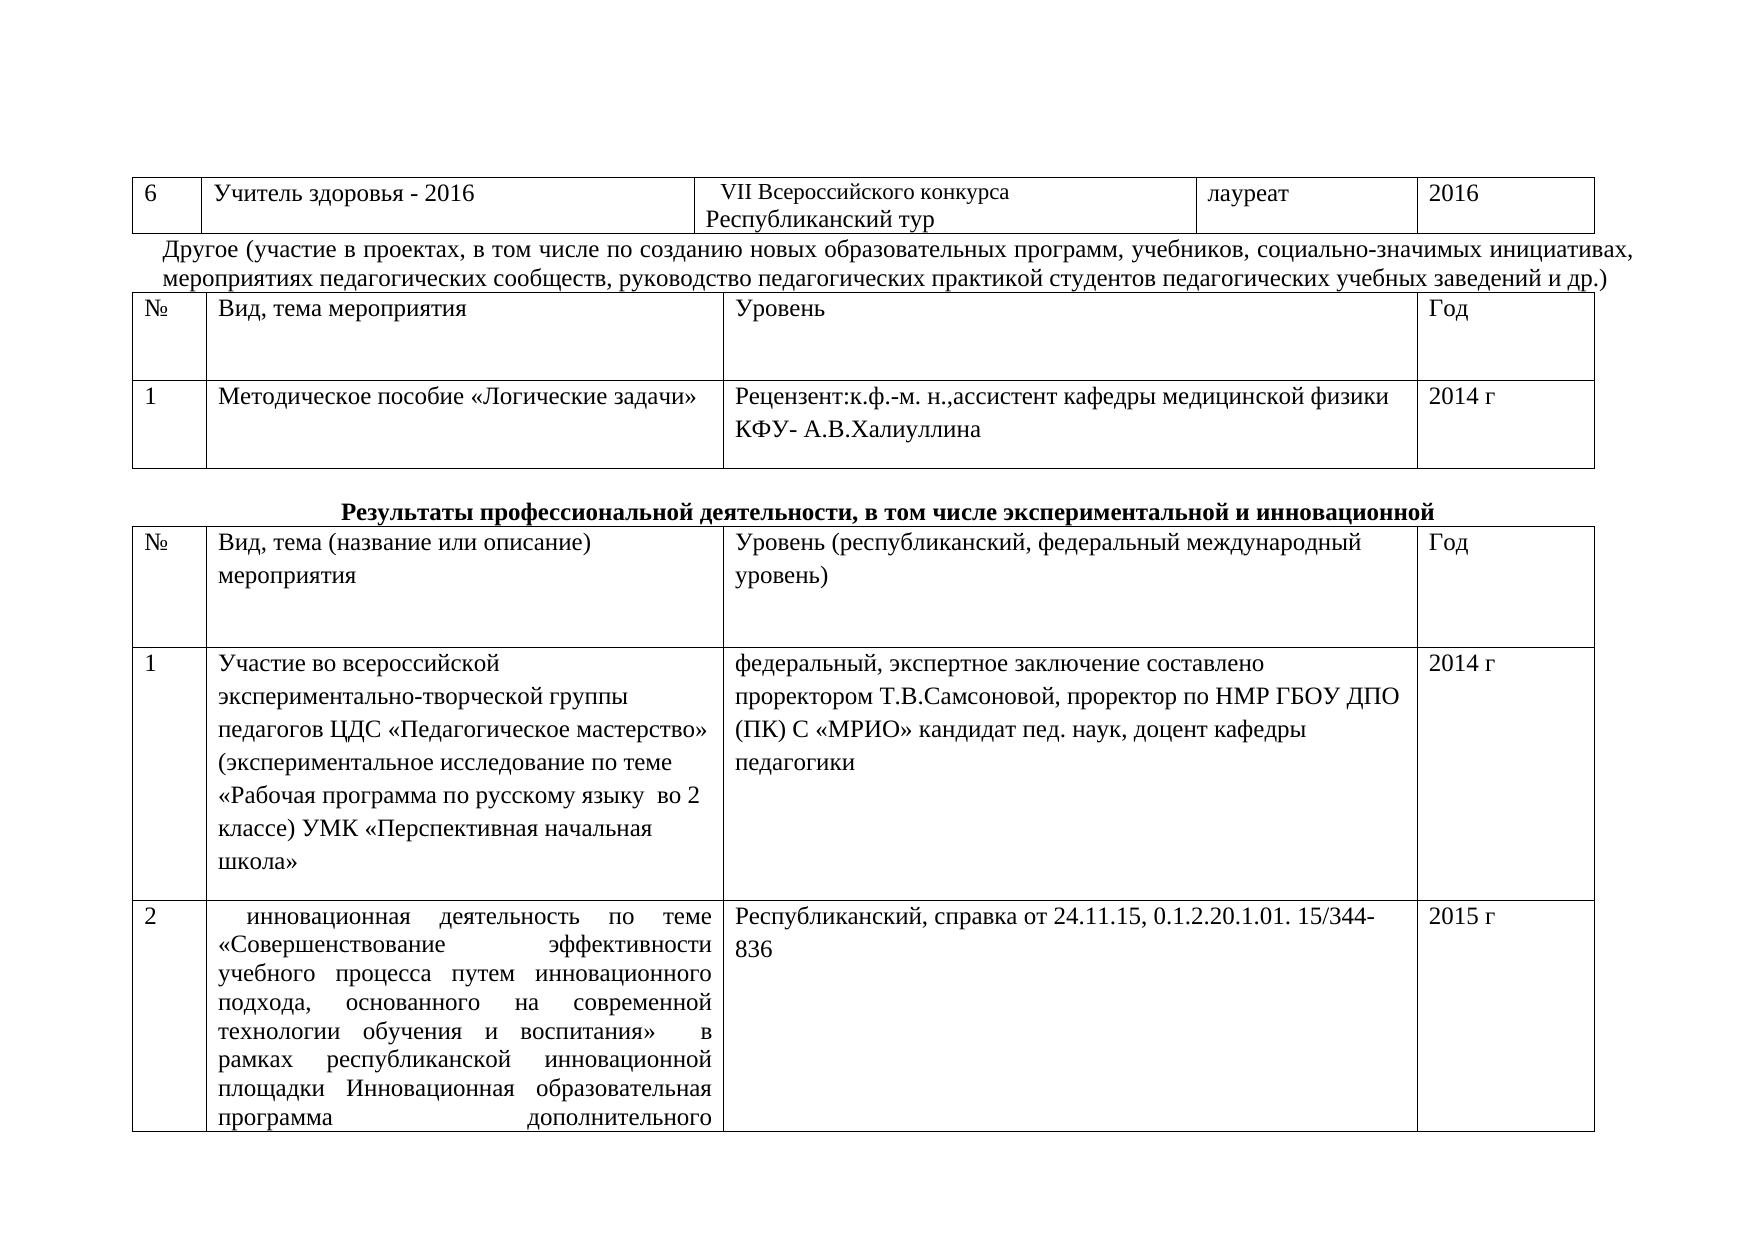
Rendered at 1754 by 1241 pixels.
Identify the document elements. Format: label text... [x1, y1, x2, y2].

table_cell Участие во всероссийской экспериментально-творческой группы педагогов ЦДС «Педагогическое мастерство» (экспериментальное исследование по теме «Рабочая программа по русскому языку во 2 классе) УМК «Перспективная начальная школа» [207, 648, 723, 900]
table_cell лауреат [1197, 178, 1417, 233]
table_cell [724, 901, 1417, 1131]
table_cell 2014 г [1418, 648, 1594, 900]
table_header № [133, 527, 206, 647]
table_header Год [1418, 293, 1594, 380]
table_cell 2015 г [1418, 901, 1594, 1131]
table_cell 2014 г [1418, 381, 1594, 468]
table_cell Методическое пособие «Логические задачи» [207, 381, 723, 468]
table_cell 2 [133, 901, 206, 1131]
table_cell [207, 901, 723, 1131]
text Результаты профессиональной деятельности, в том числе экспериментальной и инновационной [140, 497, 1636, 526]
table_cell Учитель здоровья - 2016 [202, 178, 694, 233]
table_header Год [1418, 527, 1594, 647]
table_header Вид, тема мероприятия [207, 293, 723, 380]
table_cell VII Всероссийского конкурса Республиканский тур [695, 178, 1196, 233]
table_cell 1 [133, 381, 206, 468]
text Другое (участие в проектах, в том числе по созданию новых образовательных программ, учебников, социально-значимых инициативах, мероприятиях педагогических сообществ, руководство педагогических практикой студентов педагогических учебных заведений и др.) [162, 234, 1636, 292]
table_header Вид, тема (название или описание) мероприятия [207, 527, 723, 647]
table_cell 1 [133, 648, 206, 900]
table_header Уровень [724, 293, 1417, 380]
table_header № [133, 293, 206, 380]
table_cell 2016 [1418, 178, 1594, 233]
table_cell 6 [133, 178, 201, 233]
table_cell Рецензент:к.ф.-м. н.,ассистент кафедры медицинской физики КФУ- А.В.Халиуллина [724, 381, 1417, 468]
table_header Уровень (республиканский, федеральный международный уровень) [724, 527, 1417, 647]
table_cell федеральный, экспертное заключение составлено проректором Т.В.Самсоновой, проректор по НМР ГБОУ ДПО (ПК) С «МРИО» кандидат пед. наук, доцент кафедры педагогики [724, 648, 1417, 900]
